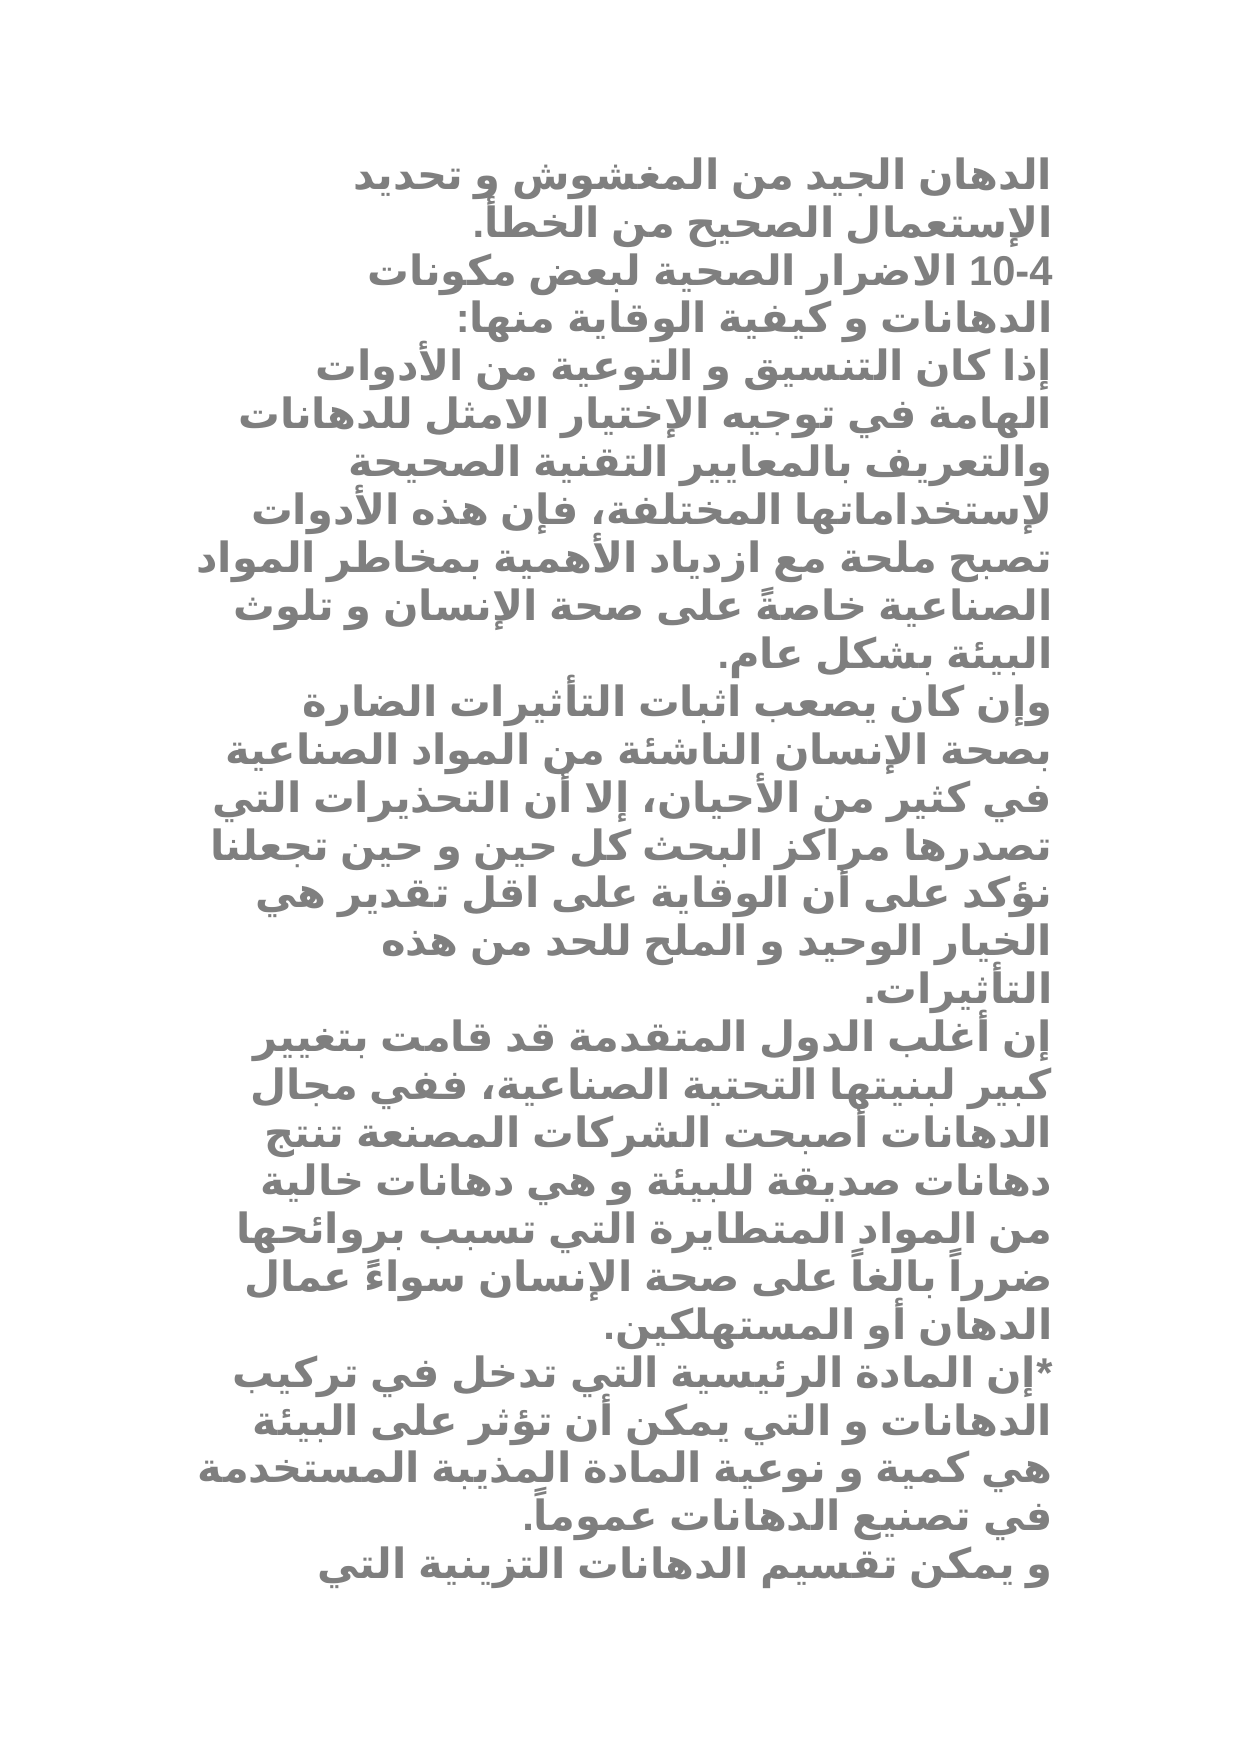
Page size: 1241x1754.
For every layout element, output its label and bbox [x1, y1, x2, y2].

text [187, 150, 1053, 1587]
